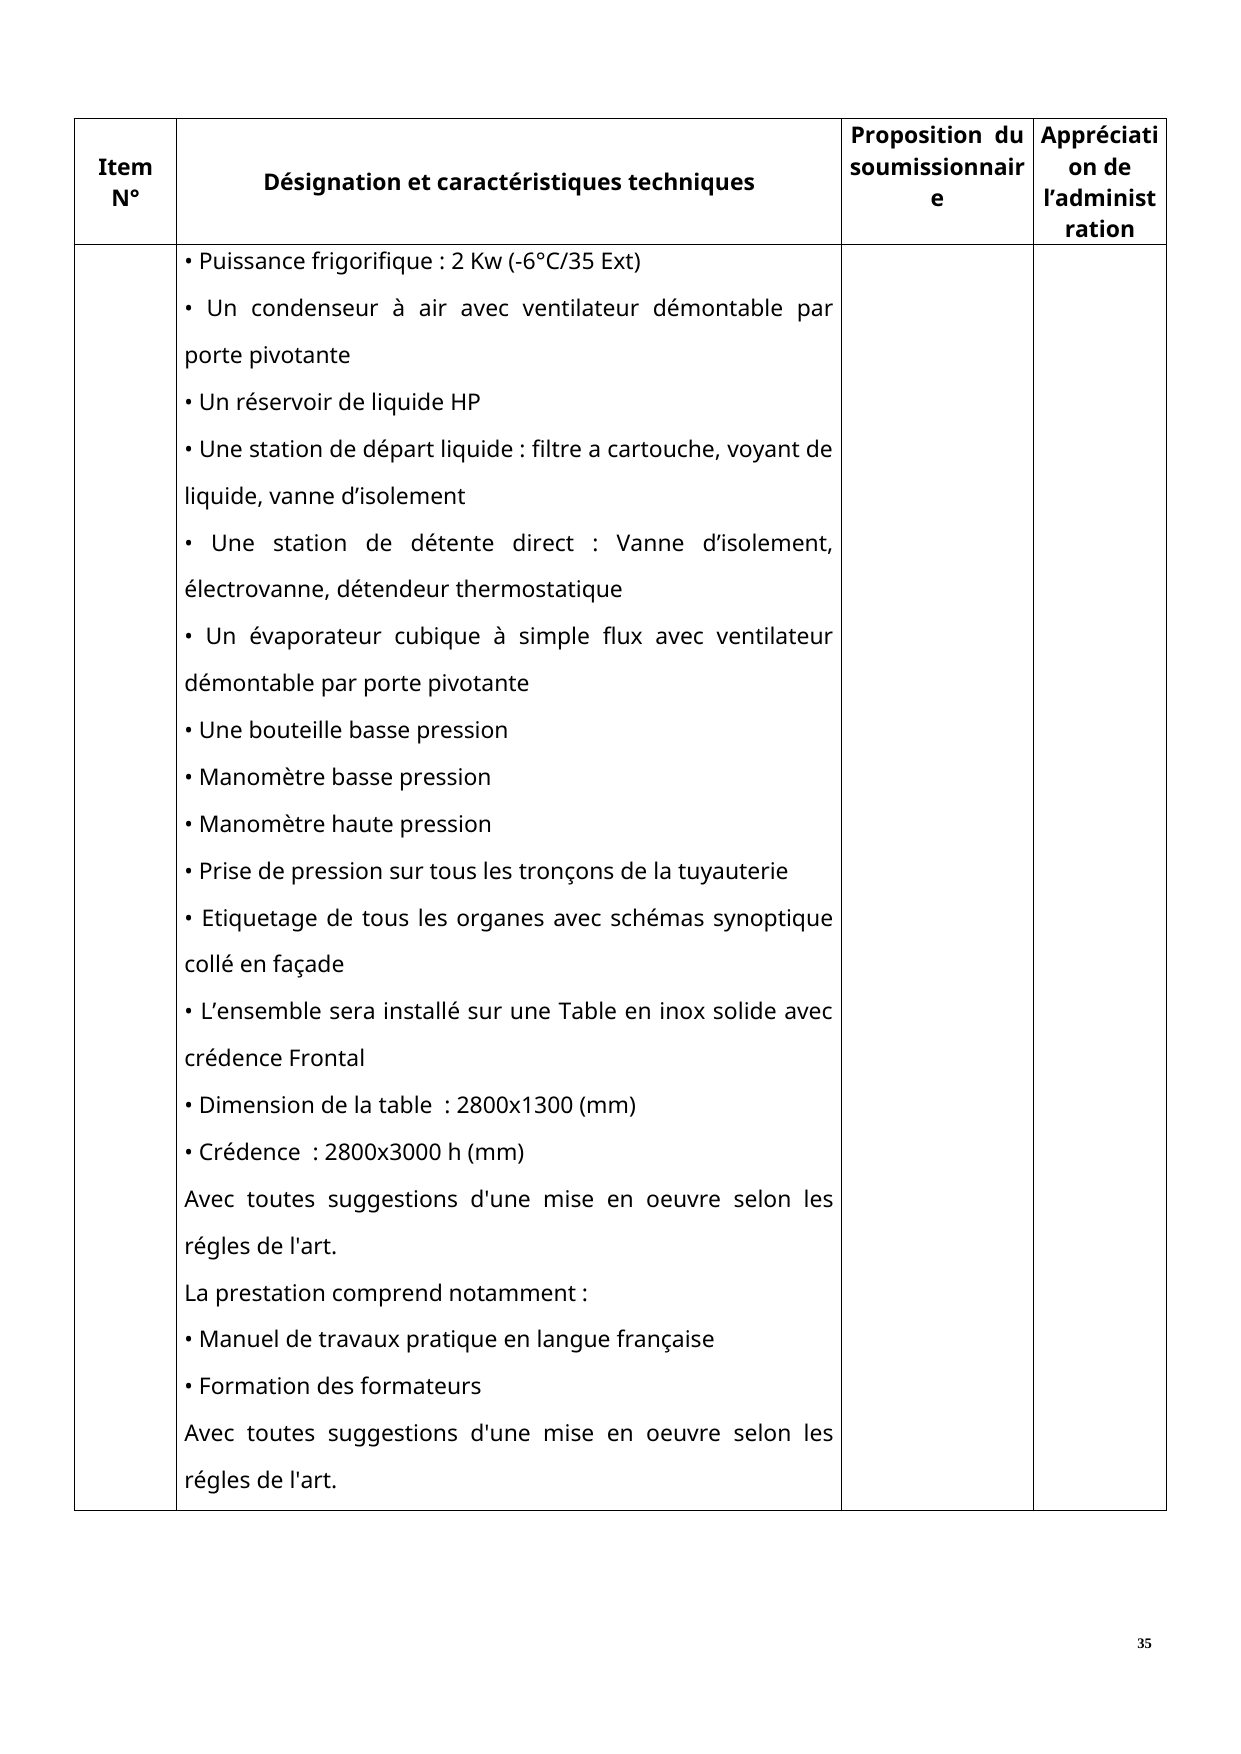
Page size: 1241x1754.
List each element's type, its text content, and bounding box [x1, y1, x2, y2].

table_header Item N° [75, 119, 176, 244]
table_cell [177, 245, 841, 1509]
table_header Désignation et caractéristiques techniques [177, 119, 841, 244]
table_header Proposition du soumissionnaire [842, 119, 1033, 244]
table_cell 7 [75, 245, 176, 1509]
table_header Appréciation de l’administration [1034, 119, 1166, 244]
table_cell [1034, 245, 1166, 1509]
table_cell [842, 245, 1033, 1509]
